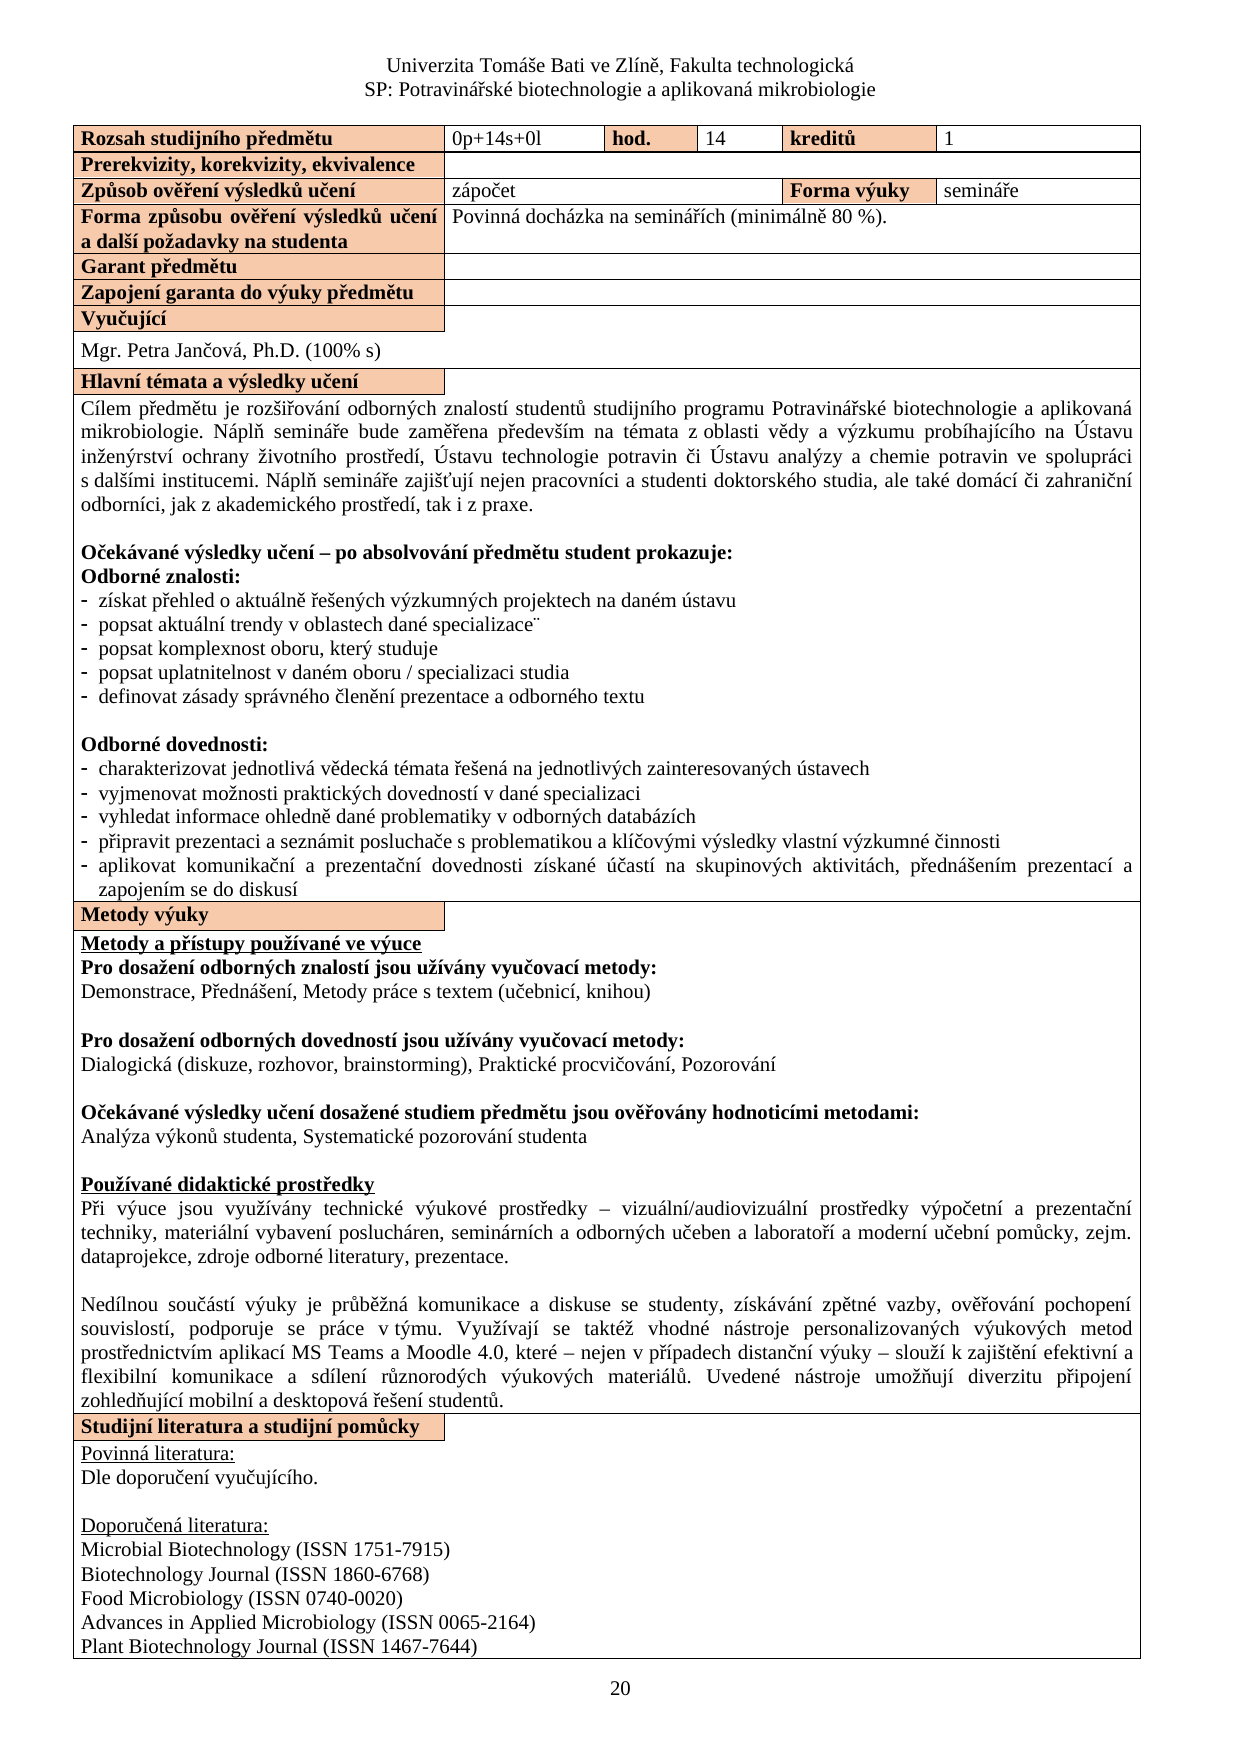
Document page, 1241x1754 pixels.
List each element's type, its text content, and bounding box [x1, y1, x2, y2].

table_cell Metody a přístupy používané ve výuce Pro dosažení odborných znalostí jsou užívány vyučovací metody: Demonstrace, Přednášení, Metody práce s textem (učebnicí, knihou) Pro dosažení odborných dovedností jsou užívány vyučovací metody: Dialogická (diskuze, rozhovor, brainstorming), Praktické procvičování, Pozorování Očekávané výsledky učení dosažené studiem předmětu jsou ověřovány hodnoticími metodami: Analýza výkonů studenta, Systematické pozorování studenta Používané didaktické prostředky Při výuce jsou využívány technické výukové prostředky – vizuální/audiovizuální prostředky výpočetní a prezentační techniky, materiální vybavení poslucháren, seminárních a odborných učeben a laboratoří a moderní učební pomůcky, zejm. dataprojekce, zdroje odborné literatury, prezentace. Nedílnou součástí výuky je průběžná komunikace a diskuse se studenty, získávání zpětné vazby, ověřování pochopení souvislostí, podporuje se práce v týmu. Využívají se taktéž vhodné nástroje personalizovaných výukových metod prostřednictvím aplikací MS Teams a Moodle 4.0, které – nejen v případech distanční výuky – slouží k zajištění efektivní a flexibilní komunikace a sdílení různorodých výukových materiálů. Uvedené nástroje umožňují diverzitu připojení zohledňující mobilní a desktopová řešení studentů. [74, 930, 1140, 1412]
table_cell [445, 306, 1140, 331]
table_cell Metody výuky [74, 902, 444, 930]
table_cell [445, 280, 1140, 305]
table_cell zápočet [445, 179, 782, 203]
table_cell [445, 369, 1140, 394]
table_cell Rozsah studijního předmětu [74, 126, 444, 151]
table_cell Způsob ověření výsledků učení [74, 179, 444, 203]
table_cell [445, 254, 1140, 279]
table_cell 0p+14s+0l [445, 126, 604, 151]
table_cell Povinná docházka na seminářích (minimálně 80 %). [445, 205, 1140, 253]
table_cell Garant předmětu [74, 254, 444, 279]
table_cell hod. [605, 126, 697, 151]
table_cell 14 [698, 126, 782, 151]
table_cell Zapojení garanta do výuky předmětu [74, 280, 444, 305]
table_cell [445, 153, 1140, 177]
table_cell Cílem předmětu je rozšiřování odborných znalostí studentů studijního programu Potravinářské biotechnologie a aplikovaná mikrobiologie. Náplň semináře bude zaměřena především na témata z oblasti vědy a výzkumu probíhajícího na Ústavu inženýrství ochrany životního prostředí, Ústavu technologie potravin či Ústavu analýzy a chemie potravin ve spolupráci s dalšími institucemi. Náplň semináře zajišťují nejen pracovníci a studenti doktorského studia, ale také domácí či zahraniční odborníci, jak z akademického prostředí, tak i z praxe. Očekávané výsledky učení – po absolvování předmětu student prokazuje: Odborné znalosti: získat přehled o aktuálně řešených výzkumných projektech na daném ústavu popsat aktuální trendy v oblastech dané specializace¨ popsat komplexnost oboru, který studuje popsat uplatnitelnost v daném oboru / specializaci studia definovat zásady správného členění prezentace a odborného textu Odborné dovednosti: charakterizovat jednotlivá vědecká témata řešená na jednotlivých zainteresovaných ústavech vyjmenovat možnosti praktických dovedností v dané specializaci vyhledat informace ohledně dané problematiky v odborných databázích připravit prezentaci a seznámit posluchače s problematikou a klíčovými výsledky vlastní výzkumné činnosti aplikovat komunikační a prezentační dovednosti získané účastí na skupinových aktivitách, přednášením prezentací a zapojením se do diskusí [74, 394, 1140, 901]
table_cell semináře [937, 179, 1140, 203]
table_cell Forma způsobu ověření výsledků učení a další požadavky na studenta [74, 205, 444, 253]
table_cell Forma výuky [783, 179, 936, 203]
table_cell [445, 1414, 1140, 1440]
table_cell Mgr. Petra Jančová, Ph.D. (100% s) [74, 331, 1140, 368]
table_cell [74, 1440, 1140, 1658]
table_cell [445, 902, 1140, 930]
table_cell Studijní literatura a studijní pomůcky [74, 1414, 444, 1440]
table_cell Vyučující [74, 306, 444, 331]
table_cell 1 [937, 126, 1140, 151]
table_cell kreditů [783, 126, 936, 151]
table_cell Hlavní témata a výsledky učení [74, 369, 444, 394]
table_cell Prerekvizity, korekvizity, ekvivalence [74, 153, 444, 177]
